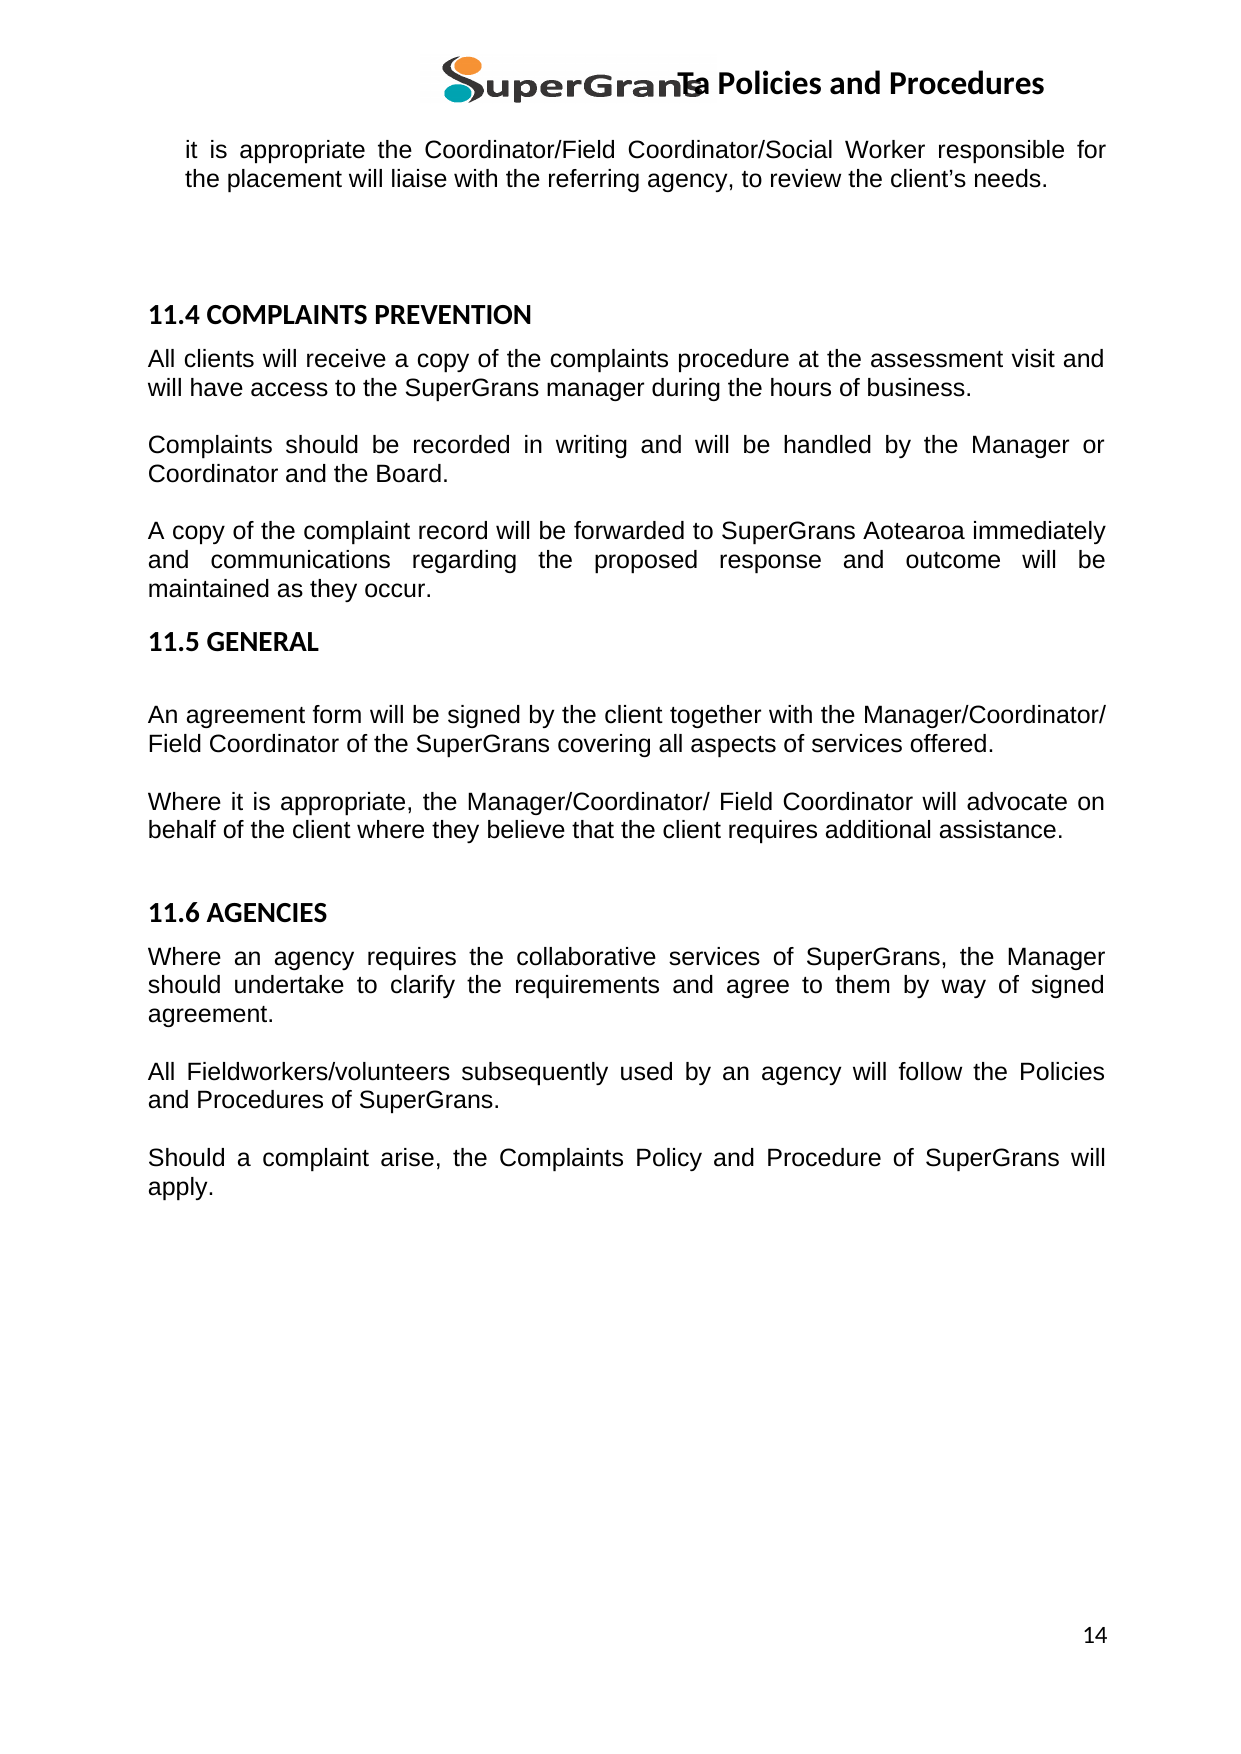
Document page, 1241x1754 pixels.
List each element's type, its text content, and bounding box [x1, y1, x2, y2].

text An agreement form will be signed by the client together with the Manager/Coordinator/ Field Coordinator of the SuperGrans covering all aspects of services offered. [148, 700, 1107, 758]
subtitle 11.6 AGENCIES [148, 894, 1107, 929]
subtitle 11.5 GENERAL [148, 623, 1107, 659]
text All Fieldworkers/volunteers subsequently used by an agency will follow the Policies and Procedures of SuperGrans. [148, 1057, 1107, 1114]
text All clients will receive a copy of the complaints procedure at the assessment visit and will have access to the SuperGrans manager during the hours of business. [148, 344, 1107, 401]
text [148, 135, 1107, 192]
text Where it is appropriate, the Manager/Coordinator/ Field Coordinator will advocate on behalf of the client where they believe that the client requires additional assistance. [148, 787, 1107, 844]
text Complaints should be recorded in writing and will be handled by the Manager or Coordinator and the Board. [148, 430, 1107, 488]
text Where an agency requires the collaborative services of SuperGrans, the Manager should undertake to clarify the requirements and agree to them by way of signed agreement. [148, 942, 1107, 1028]
subtitle 11.4 COMPLAINTS PREVENTION [148, 296, 1107, 331]
text A copy of the complaint record will be forwarded to SuperGrans Aotearoa immediately and communications regarding the proposed response and outcome will be maintained as they occur. [148, 516, 1107, 603]
text Should a complaint arise, the Complaints Policy and Procedure of SuperGrans will apply. [148, 1143, 1107, 1201]
